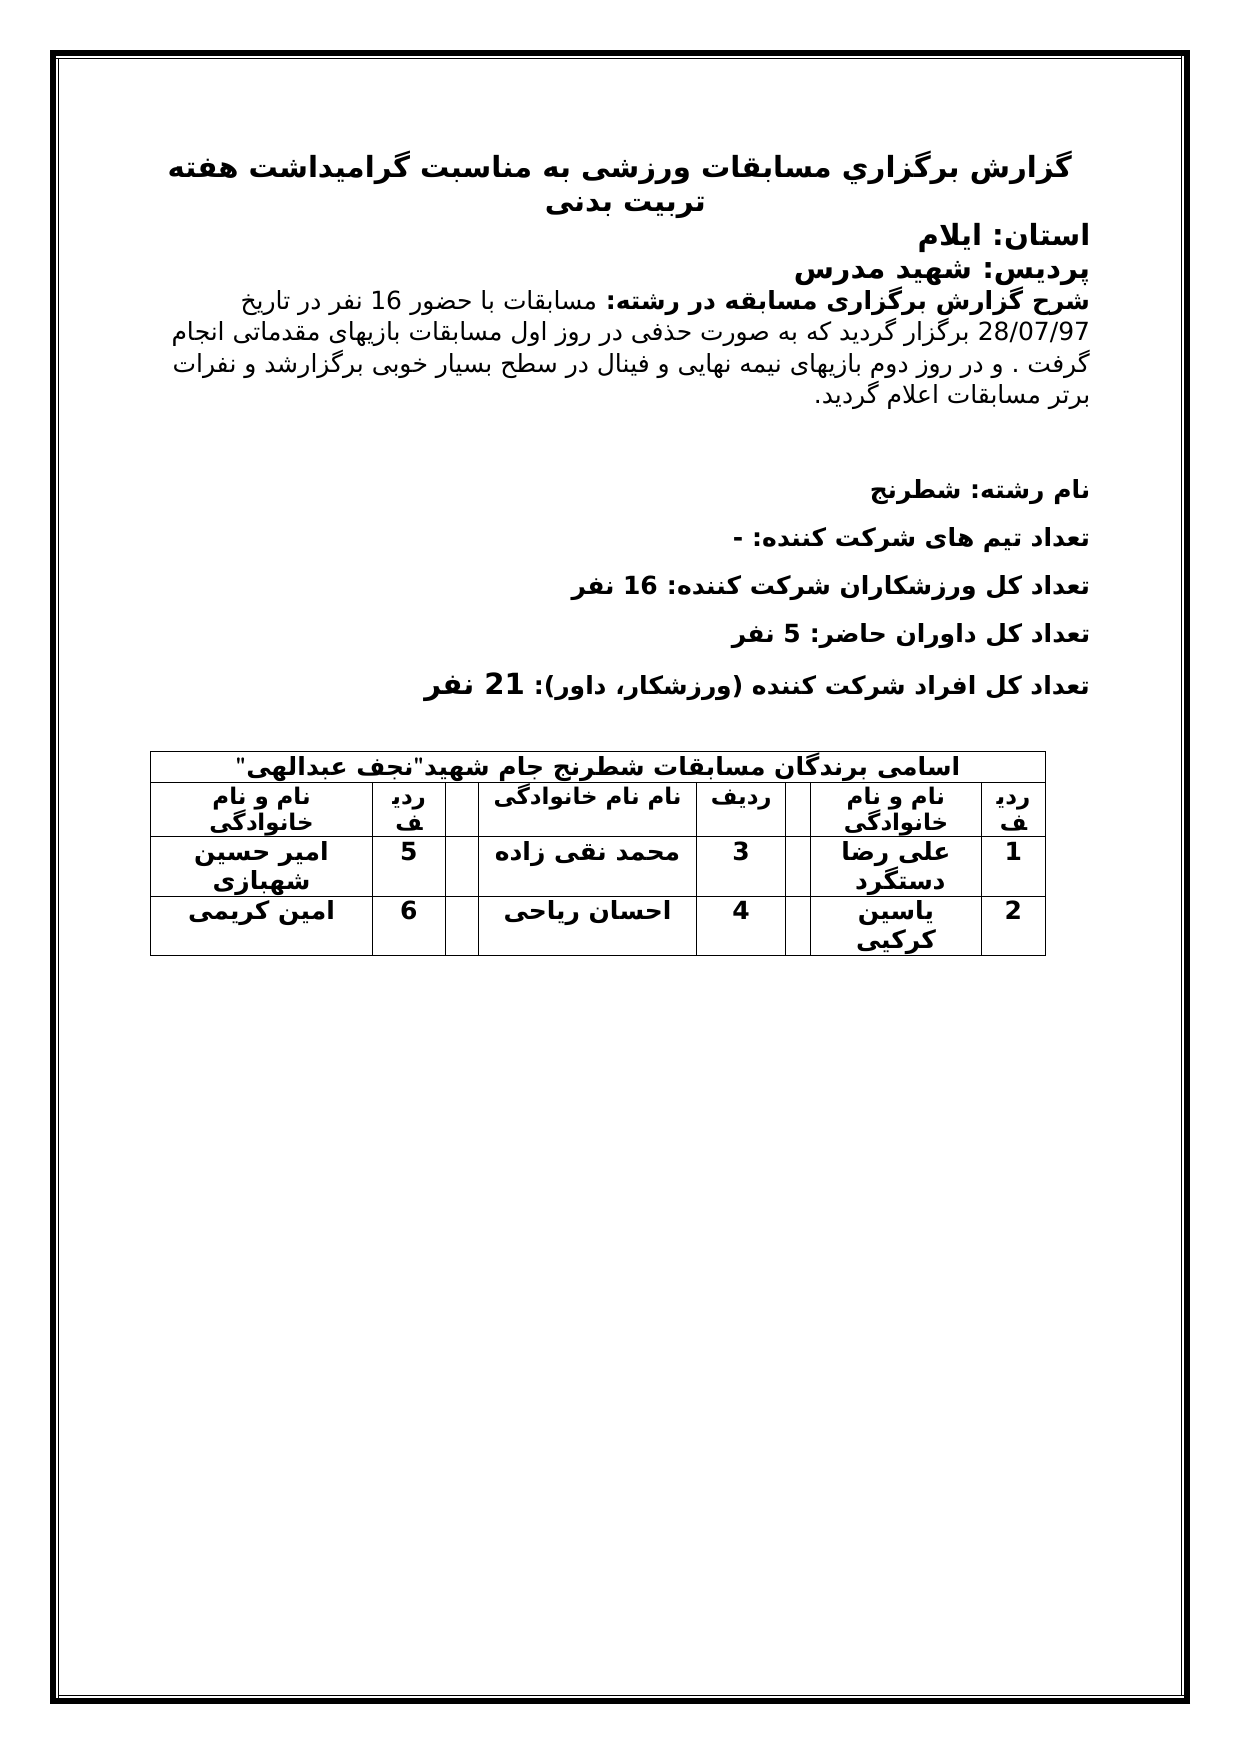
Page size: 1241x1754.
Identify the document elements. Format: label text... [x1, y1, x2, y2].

table_cell [446, 783, 478, 836]
text نام رشته: شطرنج [150, 475, 1090, 504]
text تعداد کل ورزشکاران شرکت کننده: 16 نفر [150, 571, 1090, 601]
text گزارش برگزاري مسابقات ورزشی به مناسبت گرامیداشت هفته تربیت بدنی [150, 150, 1090, 218]
table_cell 6 [373, 897, 445, 955]
table_cell [446, 837, 478, 896]
table_cell ردیف [373, 783, 445, 836]
table_cell 4 [697, 897, 785, 955]
table_cell ردیف [982, 783, 1045, 836]
table_cell نام نام خانوادگی [479, 783, 696, 836]
table_cell احسان ریاحی [479, 897, 696, 955]
table_cell 1 [982, 837, 1045, 896]
table_cell [786, 783, 810, 836]
table_cell 3 [697, 837, 785, 896]
table_cell ردیف [697, 783, 785, 836]
text استان: ایلام [150, 218, 1090, 252]
table_cell 2 [982, 897, 1045, 955]
table_cell یاسین کرکیی [811, 897, 981, 955]
table_cell علی رضا دستگرد [811, 837, 981, 896]
table_cell محمد نقی زاده [479, 837, 696, 896]
table_cell امین کریمی [151, 897, 372, 955]
table_cell [786, 837, 810, 896]
table_cell نام و نام خانوادگی [151, 783, 372, 836]
text تعداد تیم های شرکت کننده: - [150, 523, 1090, 552]
text شرح گزارش برگزاری مسابقه در رشته: مسابقات با حضور 16 نفر در تاریخ 28/07/97 برگزار گردید که به صورت حذفی در روز اول مسابقات بازیهای مقدماتی انجام گرفت . و در روز دوم بازیهای نیمه نهایی و فینال در سطح بسیار خوبی برگزارشد و نفرات برتر مسابقات اعلام گردید. [150, 286, 1090, 409]
text پردیس: شهید مدرس [150, 252, 1090, 286]
table_header اسامی برندگان مسابقات شطرنج جام شهید"نجف عبدالهی" [151, 752, 1045, 782]
table_cell [786, 897, 810, 955]
text تعداد کل افراد شرکت کننده (ورزشکار، داور): 21 نفر [150, 668, 1090, 702]
table_cell [446, 897, 478, 955]
table_cell 5 [373, 837, 445, 896]
text تعداد کل داوران حاضر: 5 نفر [150, 619, 1090, 649]
table_cell امیر حسین شهبازی [151, 837, 372, 896]
table_cell نام و نام خانوادگی [811, 783, 981, 836]
